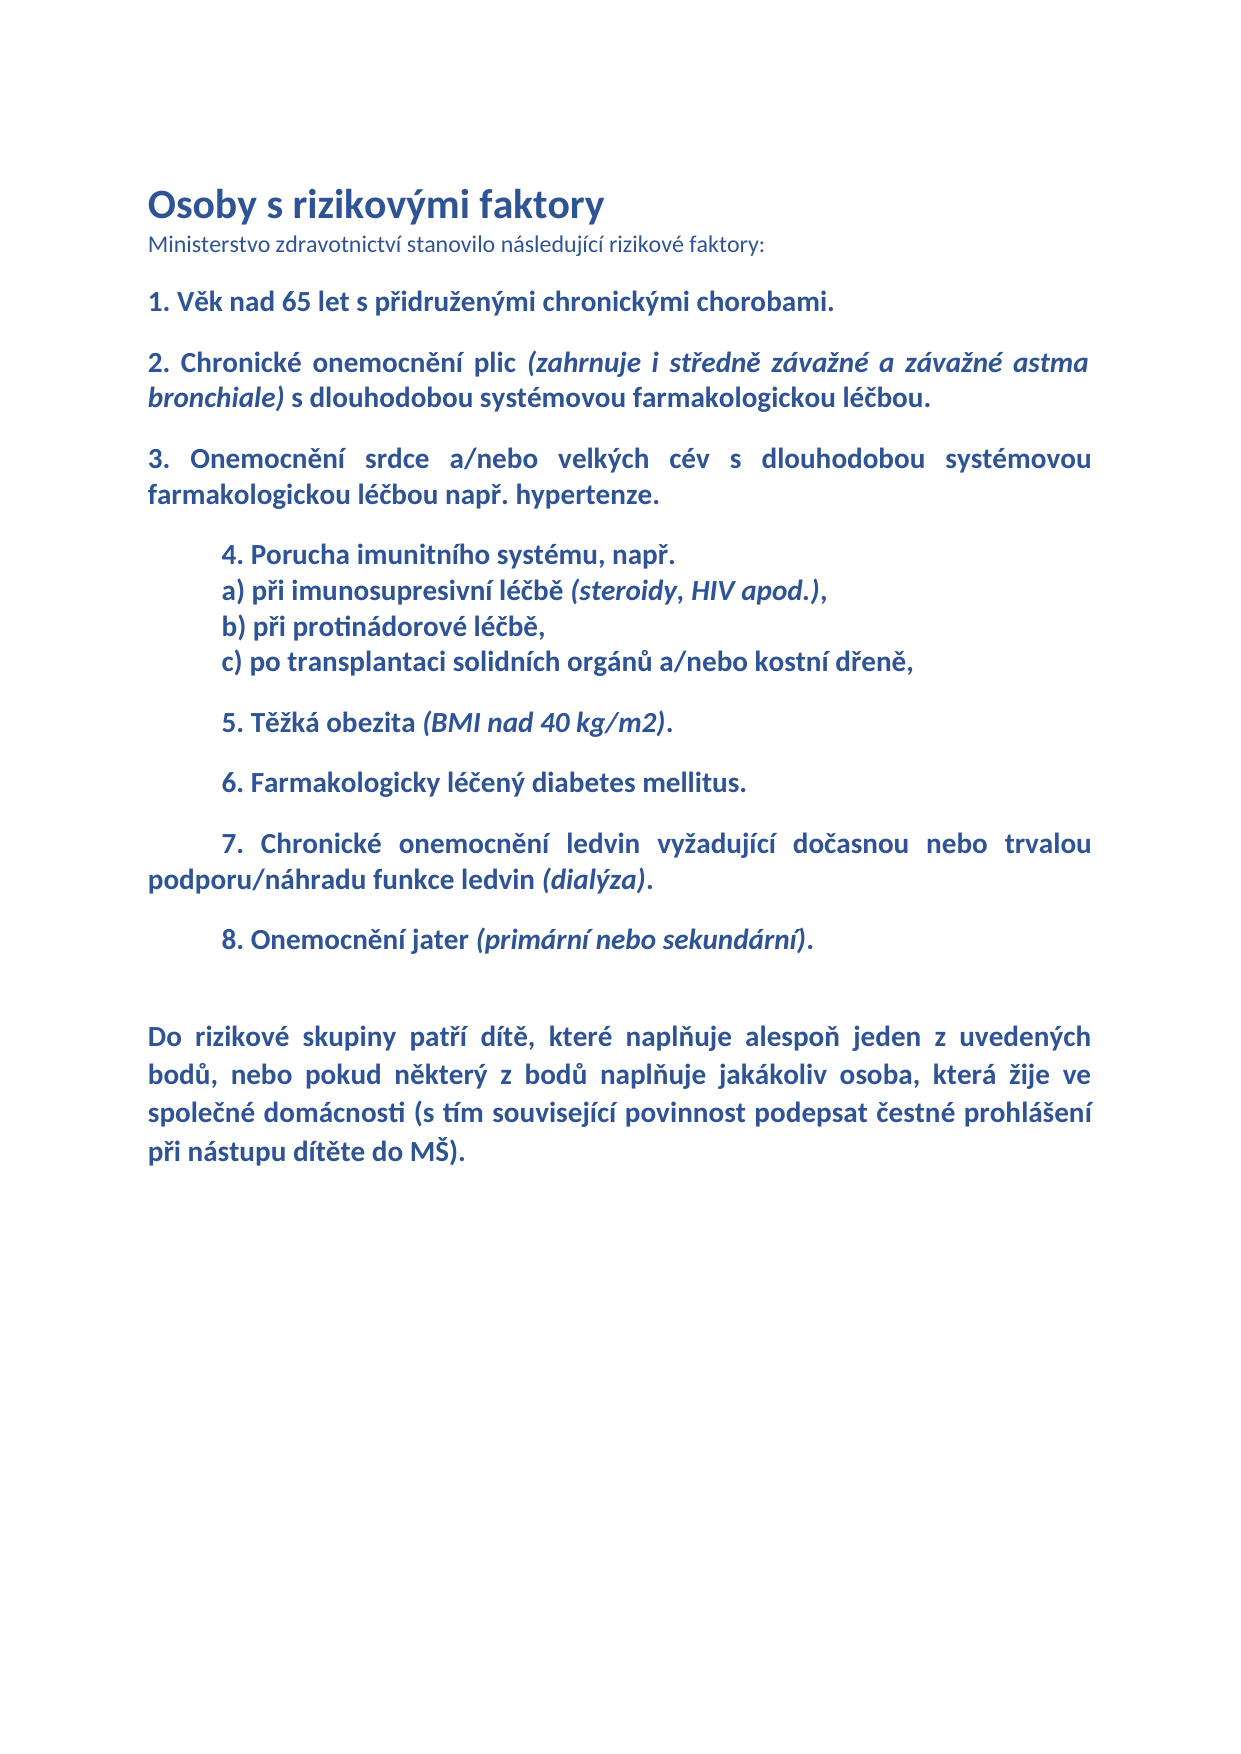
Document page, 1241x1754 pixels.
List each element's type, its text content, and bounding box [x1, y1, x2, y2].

list 7. Chronické onemocnění ledvin vyžadující dočasnou nebo trvalou podporu/náhradu funkce ledvin (dialýza). [148, 825, 1093, 896]
text 3. Onemocnění srdce a/nebo velkých cév s dlouhodobou systémovou farmakologickou léčbou např. hypertenze. [148, 440, 1093, 511]
text 1. Věk nad 65 let s přidruženými chronickými chorobami. [148, 283, 1093, 319]
list 8. Onemocnění jater (primární nebo sekundární). [148, 921, 1093, 957]
list c) po transplantaci solidních orgánů a/nebo kostní dřeně, [148, 643, 1093, 679]
list 6. Farmakologicky léčený diabetes mellitus. [148, 764, 1093, 800]
text Osoby s rizikovými faktory [148, 178, 1093, 229]
text Do rizikové skupiny patří dítě, které naplňuje alespoň jeden z uvedených bodů, nebo pokud některý z bodů naplňuje jakákoliv osoba, která žije ve společné domácnosti (s tím související povinnost podepsat čestné prohlášení při nástupu dítěte do MŠ). [148, 1018, 1093, 1168]
text 2. Chronické onemocnění plic (zahrnuje i středně závažné a závažné astma bronchiale) s dlouhodobou systémovou farmakologickou léčbou. [148, 344, 1093, 415]
text Ministerstvo zdravotnictví stanovilo následující rizikové faktory: [148, 229, 1093, 258]
list 5. Těžká obezita (BMI nad 40 kg/m2). [148, 704, 1093, 739]
list 4. Porucha imunitního systému, např. [148, 536, 1093, 572]
list a) při imunosupresivní léčbě (steroidy, HIV apod.), [148, 572, 1093, 608]
list b) při protinádorové léčbě, [148, 608, 1093, 643]
